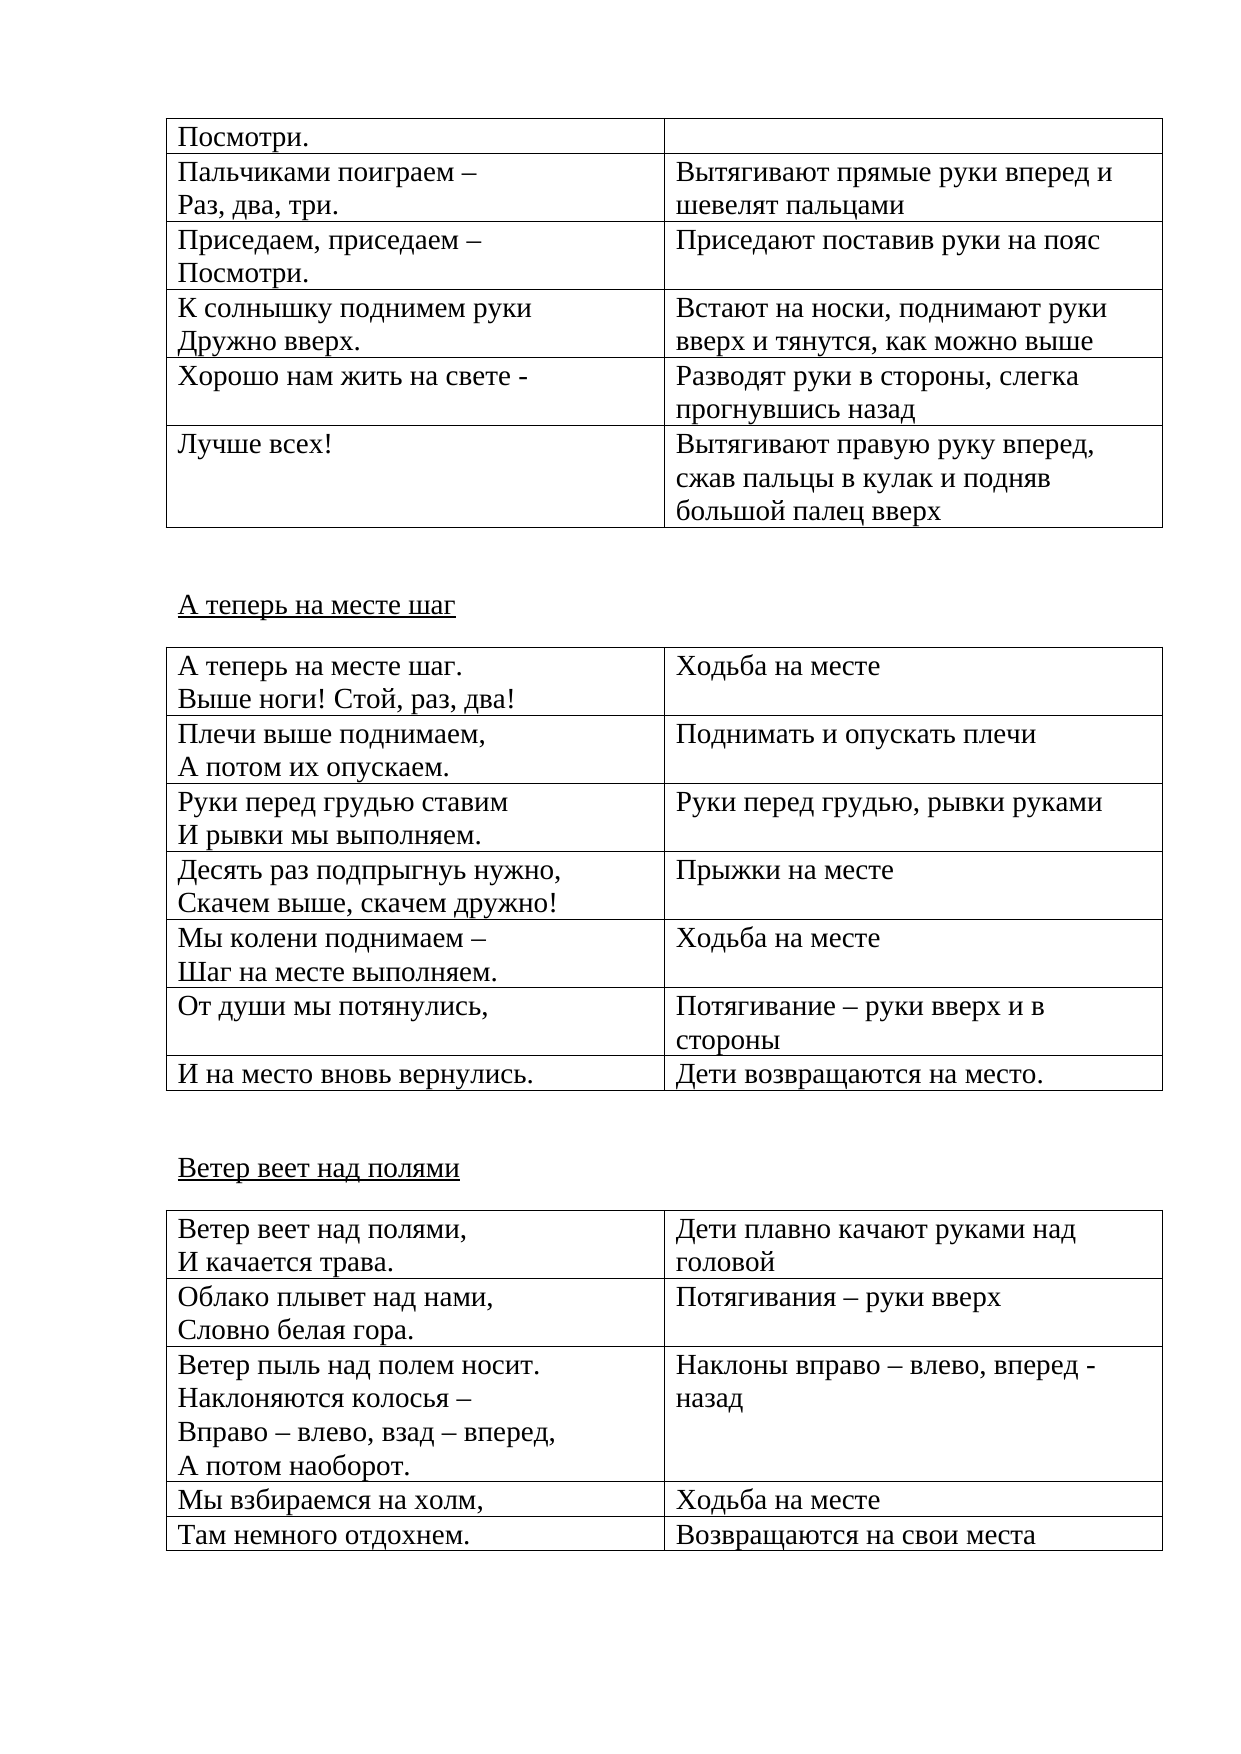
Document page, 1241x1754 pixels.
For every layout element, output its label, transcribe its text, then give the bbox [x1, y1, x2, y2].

table_cell Руки перед грудью, рывки руками [665, 784, 1162, 851]
table_cell И на место вновь вернулись. [167, 1056, 664, 1090]
table_cell Возвращаются на свои места [665, 1517, 1162, 1550]
table_cell Мы колени поднимаем – Шаг на месте выполняем. [167, 920, 664, 987]
table_header А теперь на месте шаг. Выше ноги! Стой, раз, два! [167, 648, 664, 715]
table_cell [665, 119, 1162, 153]
table_cell Ветер пыль над полем носит. Наклоняются колосья – Вправо – влево, взад – вперед, А потом наоборот. [167, 1347, 664, 1481]
table_cell Прыжки на месте [665, 852, 1162, 919]
table_cell Вытягивают прямые руки вперед и шевелят пальцами [665, 154, 1162, 221]
table_cell Хорошо нам жить на свете - [167, 358, 664, 425]
table_cell Наклоны вправо – влево, вперед - назад [665, 1347, 1162, 1481]
table_cell Разводят руки в стороны, слегка прогнувшись назад [665, 358, 1162, 425]
text А теперь на месте шаг [177, 587, 1152, 621]
table_cell Потягивания – руки вверх [665, 1279, 1162, 1346]
table_cell Руки перед грудью ставим И рывки мы выполняем. [167, 784, 664, 851]
table_cell Приседают поставив руки на пояс [665, 222, 1162, 289]
table_cell Поднимать и опускать плечи [665, 716, 1162, 783]
table_cell Потягивание – руки вверх и в стороны [665, 988, 1162, 1055]
table_cell Облако плывет над нами, Словно белая гора. [167, 1279, 664, 1346]
table_cell Приседаем, приседаем – Посмотри. [167, 222, 664, 289]
table_cell Там немного отдохнем. [167, 1517, 664, 1550]
table_cell Мы взбираемся на холм, [167, 1482, 664, 1516]
table_cell Плечи выше поднимаем, А потом их опускаем. [167, 716, 664, 783]
table_cell От души мы потянулись, [167, 988, 664, 1055]
table_cell Лучше всех! [167, 426, 664, 527]
table_cell Вытягивают правую руку вперед, сжав пальцы в кулак и подняв большой палец вверх [665, 426, 1162, 527]
table_header Ветер веет над полями, И качается трава. [167, 1211, 664, 1278]
table_cell Пальчиками поиграем – Раз, два, три. [167, 154, 664, 221]
table_header Ходьба на месте [665, 648, 1162, 715]
table_cell Ходьба на месте [665, 920, 1162, 987]
text Ветер веет над полями [177, 1150, 1152, 1184]
table_cell Ходьба на месте [665, 1482, 1162, 1516]
table_cell К солнышку поднимем руки Дружно вверх. [167, 290, 664, 357]
table_cell Дети возвращаются на место. [665, 1056, 1162, 1090]
table_header Дети плавно качают руками над головой [665, 1211, 1162, 1278]
table_cell Встают на носки, поднимают руки вверх и тянутся, как можно выше [665, 290, 1162, 357]
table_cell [167, 119, 664, 153]
table_cell Десять раз подпрыгнуь нужно, Скачем выше, скачем дружно! [167, 852, 664, 919]
